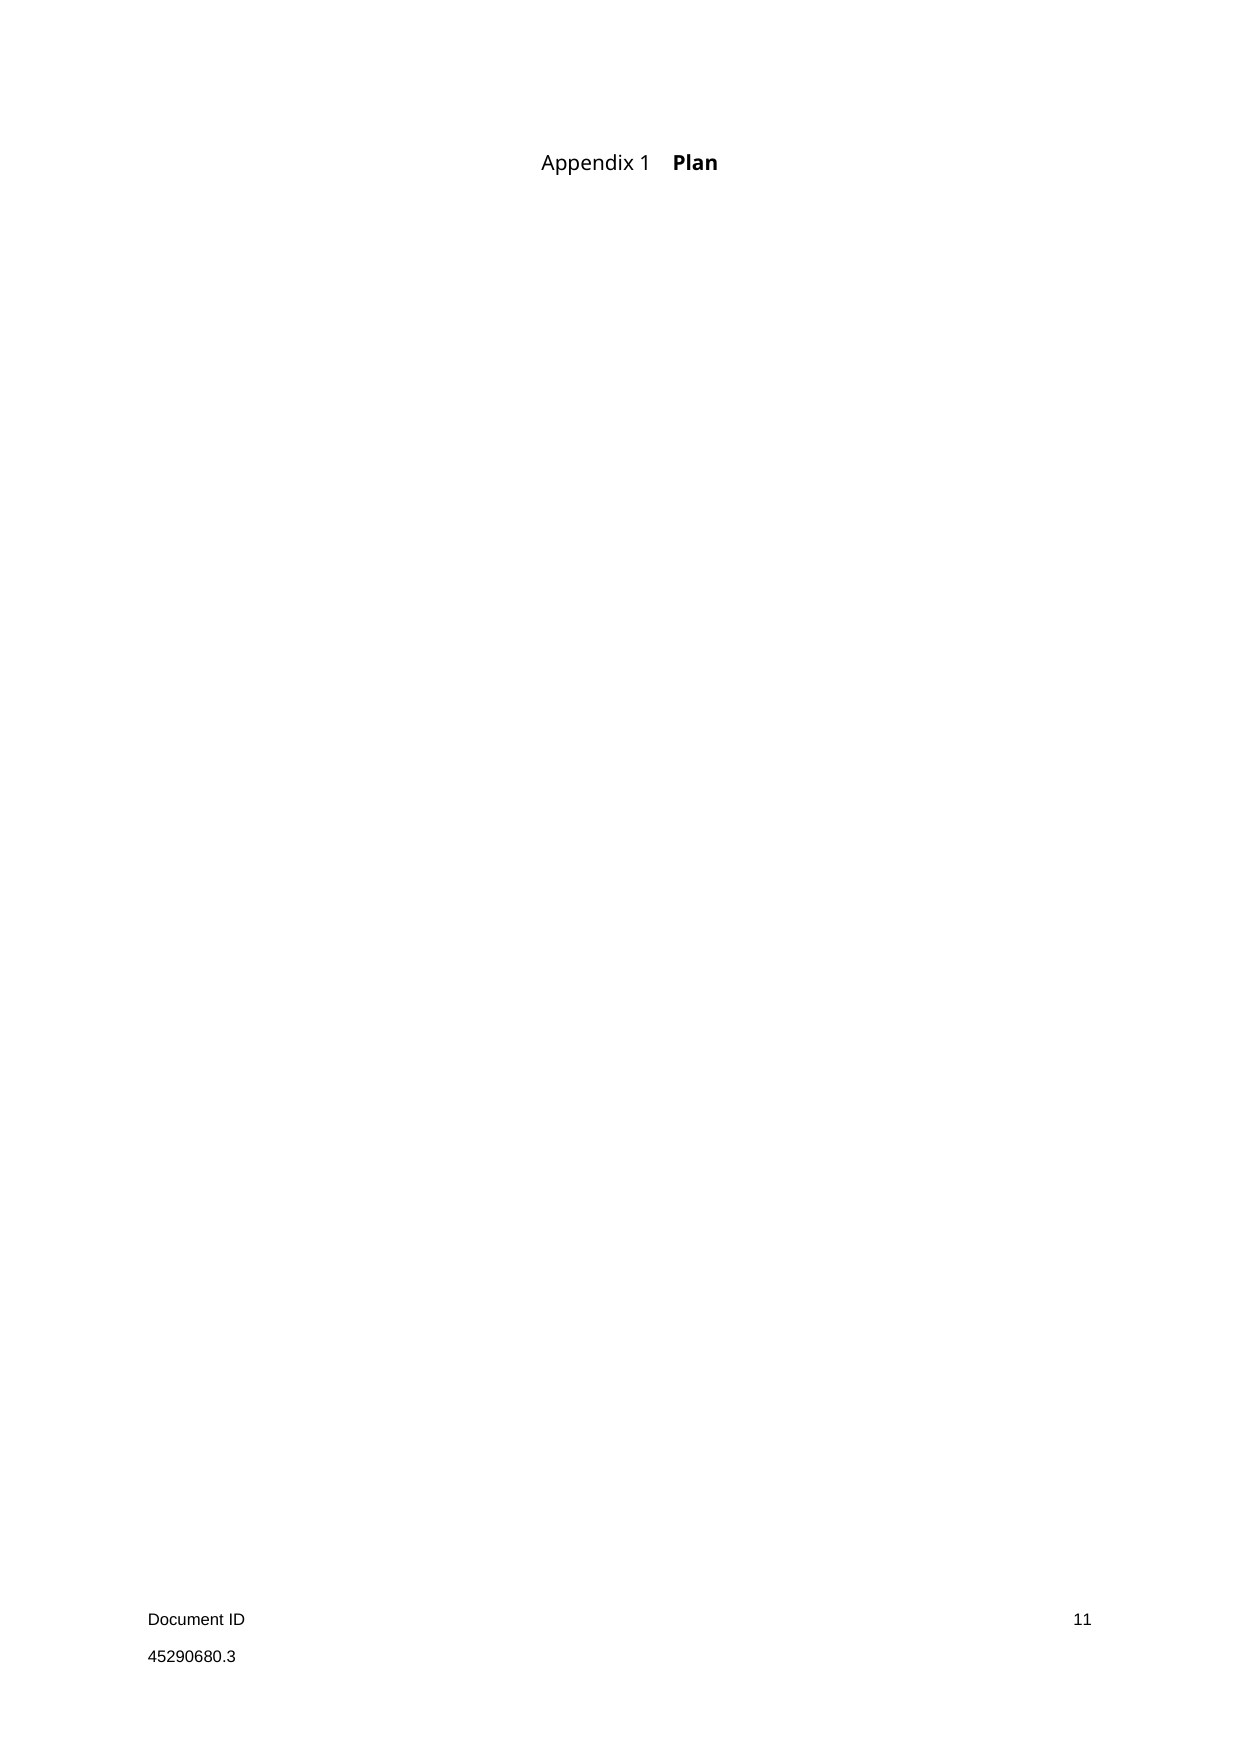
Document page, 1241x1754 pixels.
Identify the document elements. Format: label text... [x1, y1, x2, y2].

subtitle Plan [222, 148, 1092, 176]
